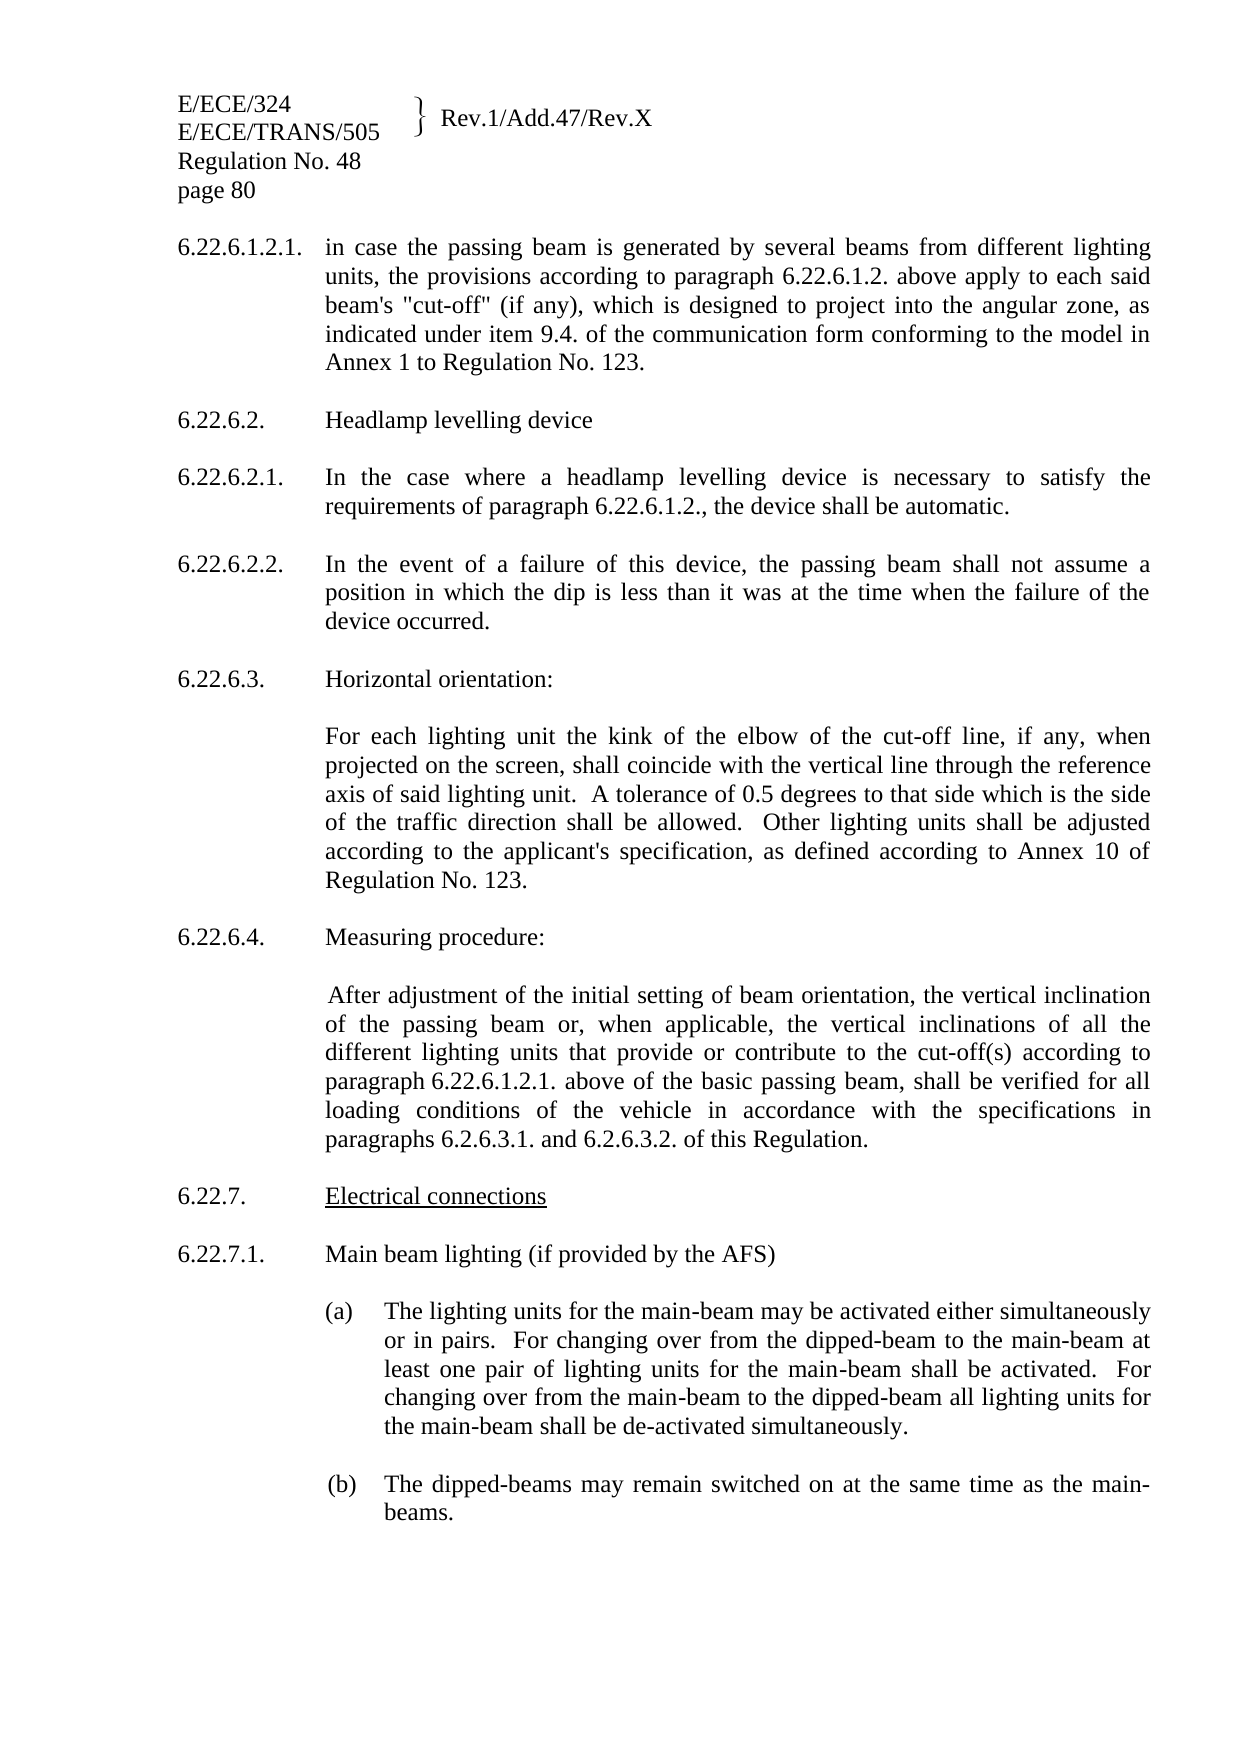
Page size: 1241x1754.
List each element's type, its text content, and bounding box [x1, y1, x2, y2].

text 6.22.6.2.2. In the event of a failure of this device, the passing beam shall not assume a position in which the dip is less than it was at the time when the failure of the device occurred. [177, 549, 1152, 635]
text 6.22.7.1. Main beam lighting (if provided by the AFS) [177, 1239, 1152, 1267]
text For each lighting unit the kink of the elbow of the cut-off line, if any, when projected on the screen, shall coincide with the vertical line through the reference axis of said lighting unit. A tolerance of 0.5 degrees to that side which is the side of the traffic direction shall be allowed. Other lighting units shall be adjusted according to the applicant's specification, as defined according to Annex 10 of Regulation No. 123. [177, 721, 1152, 894]
text 6.22.6.1.2.1. in case the passing beam is generated by several beams from different lighting units, the provisions according to paragraph 6.22.6.1.2. above apply to each said beam's "cut-off" (if any), which is designed to project into the angular zone, as indicated under item 9.4. of the communication form conforming to the model in Annex 1 to Regulation No. 123. [177, 232, 1152, 376]
text 6.22.7. Electrical connections [177, 1181, 1152, 1210]
text 6.22.6.2.1. In the case where a headlamp levelling device is necessary to satisfy the requirements of paragraph 6.22.6.1.2., the device shall be automatic. [177, 462, 1152, 520]
text 6.22.6.3. Horizontal orientation: [177, 664, 1152, 692]
text (b) The dipped-beams may remain switched on at the same time as the main-beams. [327, 1469, 1152, 1526]
text After adjustment of the initial setting of beam orientation, the vertical inclination of the passing beam or, when applicable, the vertical inclinations of all the different lighting units that provide or contribute to the cut-off(s) according to paragraph 6.22.6.1.2.1. above of the basic passing beam, shall be verified for all loading conditions of the vehicle in accordance with the specifications in paragraphs 6.2.6.3.1. and 6.2.6.3.2. of this Regulation. [177, 980, 1152, 1152]
text 6.22.6.2. Headlamp levelling device [177, 405, 1152, 434]
text 6.22.6.4. Measuring procedure: [177, 922, 1152, 951]
text (a) The lighting units for the main-beam may be activated either simultaneously or in pairs. For changing over from the dipped-beam to the main-beam at least one pair of lighting units for the main-beam shall be activated. For changing over from the main-beam to the dipped-beam all lighting units for the main-beam shall be de-activated simultaneously. [177, 1296, 1152, 1440]
